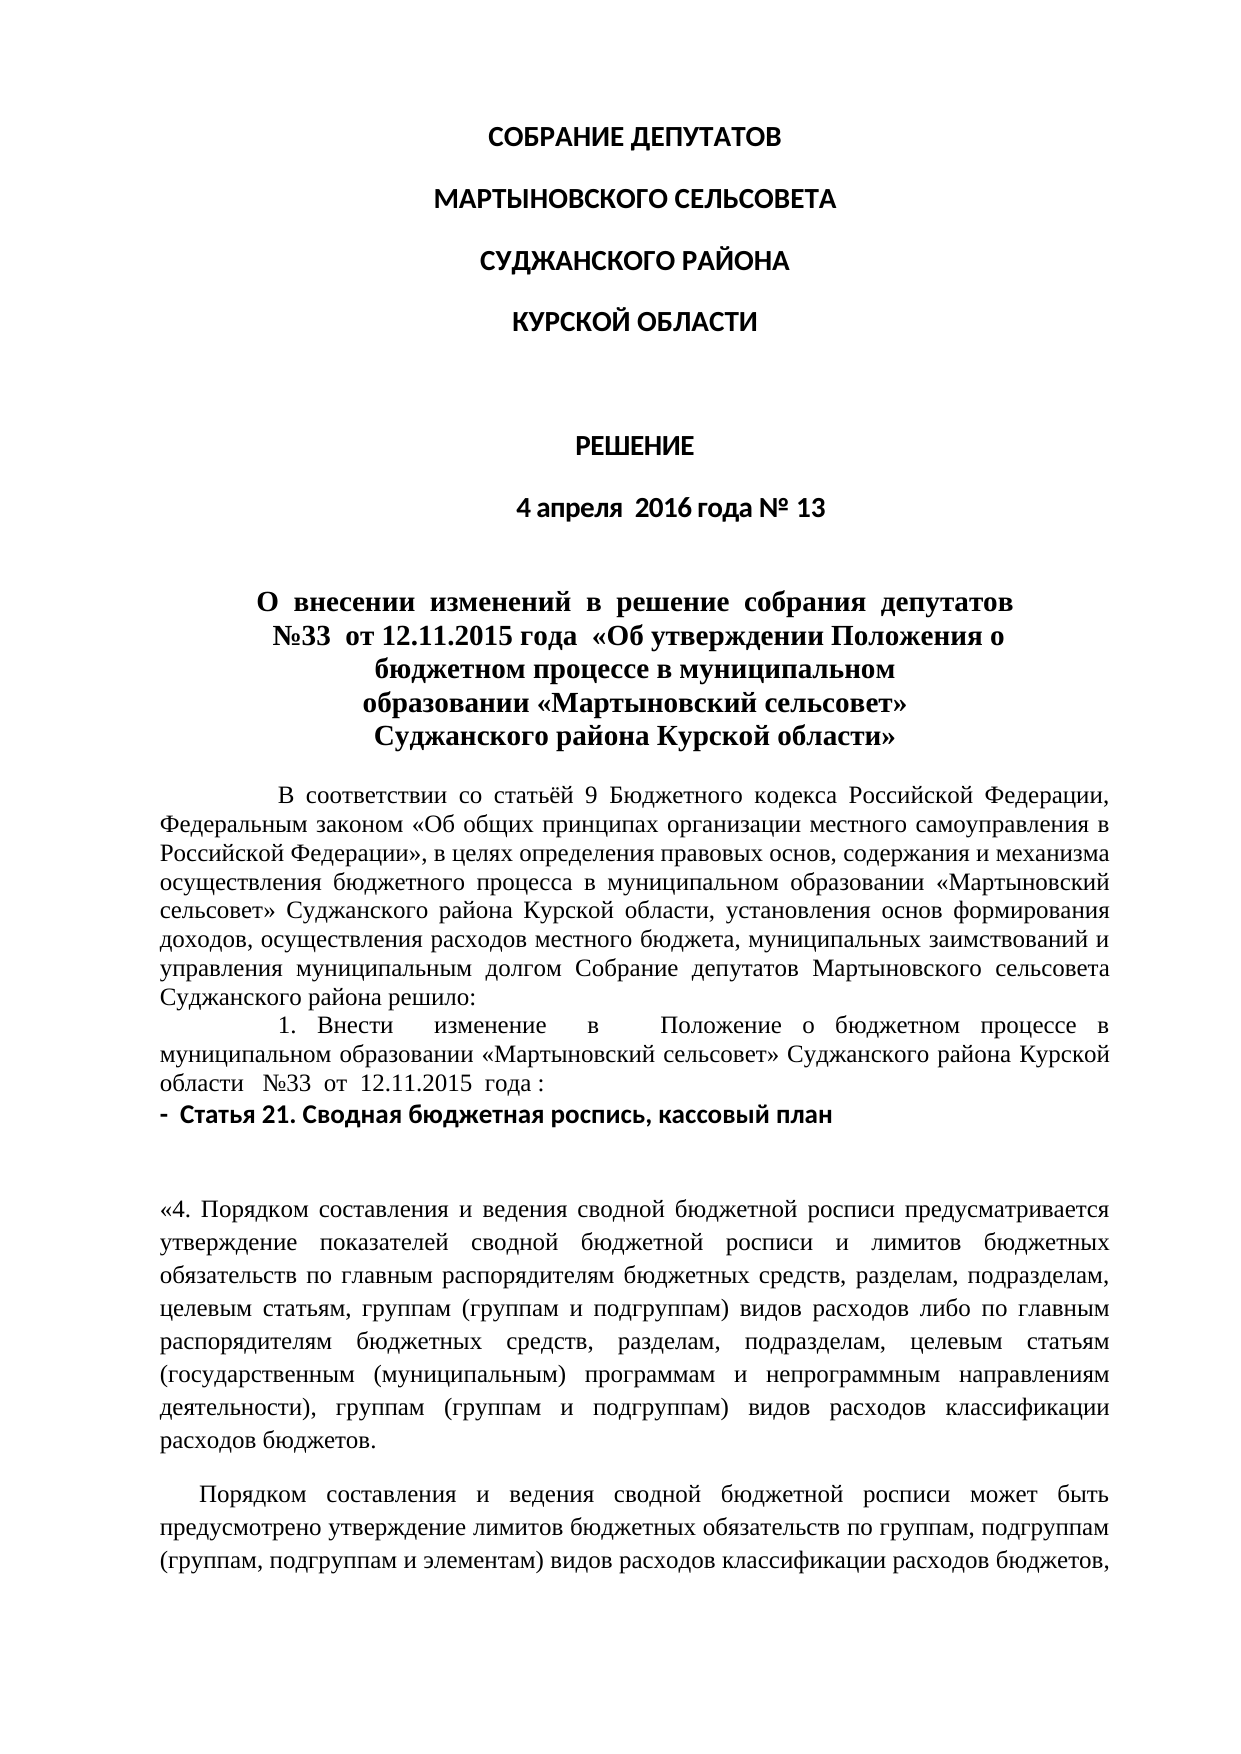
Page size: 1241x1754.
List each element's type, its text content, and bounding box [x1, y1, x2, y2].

title №33 от 12.11.2015 года «Об утверждении Положения о [159, 618, 1110, 651]
text СОБРАНИЕ ДЕПУТАТОВ [159, 118, 1110, 154]
text 1. Внести изменение в Положение о бюджетном процессе в муниципальном образовании «Мартыновский сельсовет» Суджанского района Курской области №33 от 12.11.2015 года : [159, 1011, 1110, 1097]
text 4 апреля 2016 года № 13 [159, 489, 1110, 524]
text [159, 1479, 1110, 1574]
title образовании «Мартыновский сельсовет» [159, 685, 1110, 718]
text МАРТЫНОВСКОГО СЕЛЬСОВЕТА [159, 180, 1110, 216]
text «4. Порядком составления и ведения сводной бюджетной росписи предусматривается утверждение показателей сводной бюджетной росписи и лимитов бюджетных обязательств по главным распорядителям бюджетных средств, разделам, подразделам, целевым статьям, группам (группам и подгруппам) видов расходов либо по главным распорядителям бюджетных средств, разделам, подразделам, целевым статьям (государственным (муниципальным) программам и непрограммным направлениям деятельности), группам (группам и подгруппам) видов расходов классификации расходов бюджетов. [159, 1194, 1110, 1454]
text - Статья 21. Сводная бюджетная роспись, кассовый план [159, 1097, 1110, 1130]
title О внесении изменений в решение собрания депутатов [159, 584, 1110, 618]
text СУДЖАНСКОГО РАЙОНА [159, 242, 1110, 277]
text РЕШЕНИЕ [159, 427, 1110, 463]
title Суджанского района Курской области» [159, 718, 1110, 752]
text КУРСКОЙ ОБЛАСТИ [159, 303, 1110, 339]
title бюджетном процессе в муниципальном [159, 651, 1110, 685]
title В соответствии со статьёй 9 Бюджетного кодекса Российской Федерации, Федеральным законом «Об общих принципах организации местного самоуправления в Российской Федерации», в целях определения правовых основ, содержания и механизма осуществления бюджетного процесса в муниципальном образовании «Мартыновский сельсовет» Суджанского района Курской области, установления основ формирования доходов, осуществления расходов местного бюджета, муниципальных заимствований и управления муниципальным долгом Собрание депутатов Мартыновского сельсовета Суджанского района решило: [159, 781, 1110, 1011]
